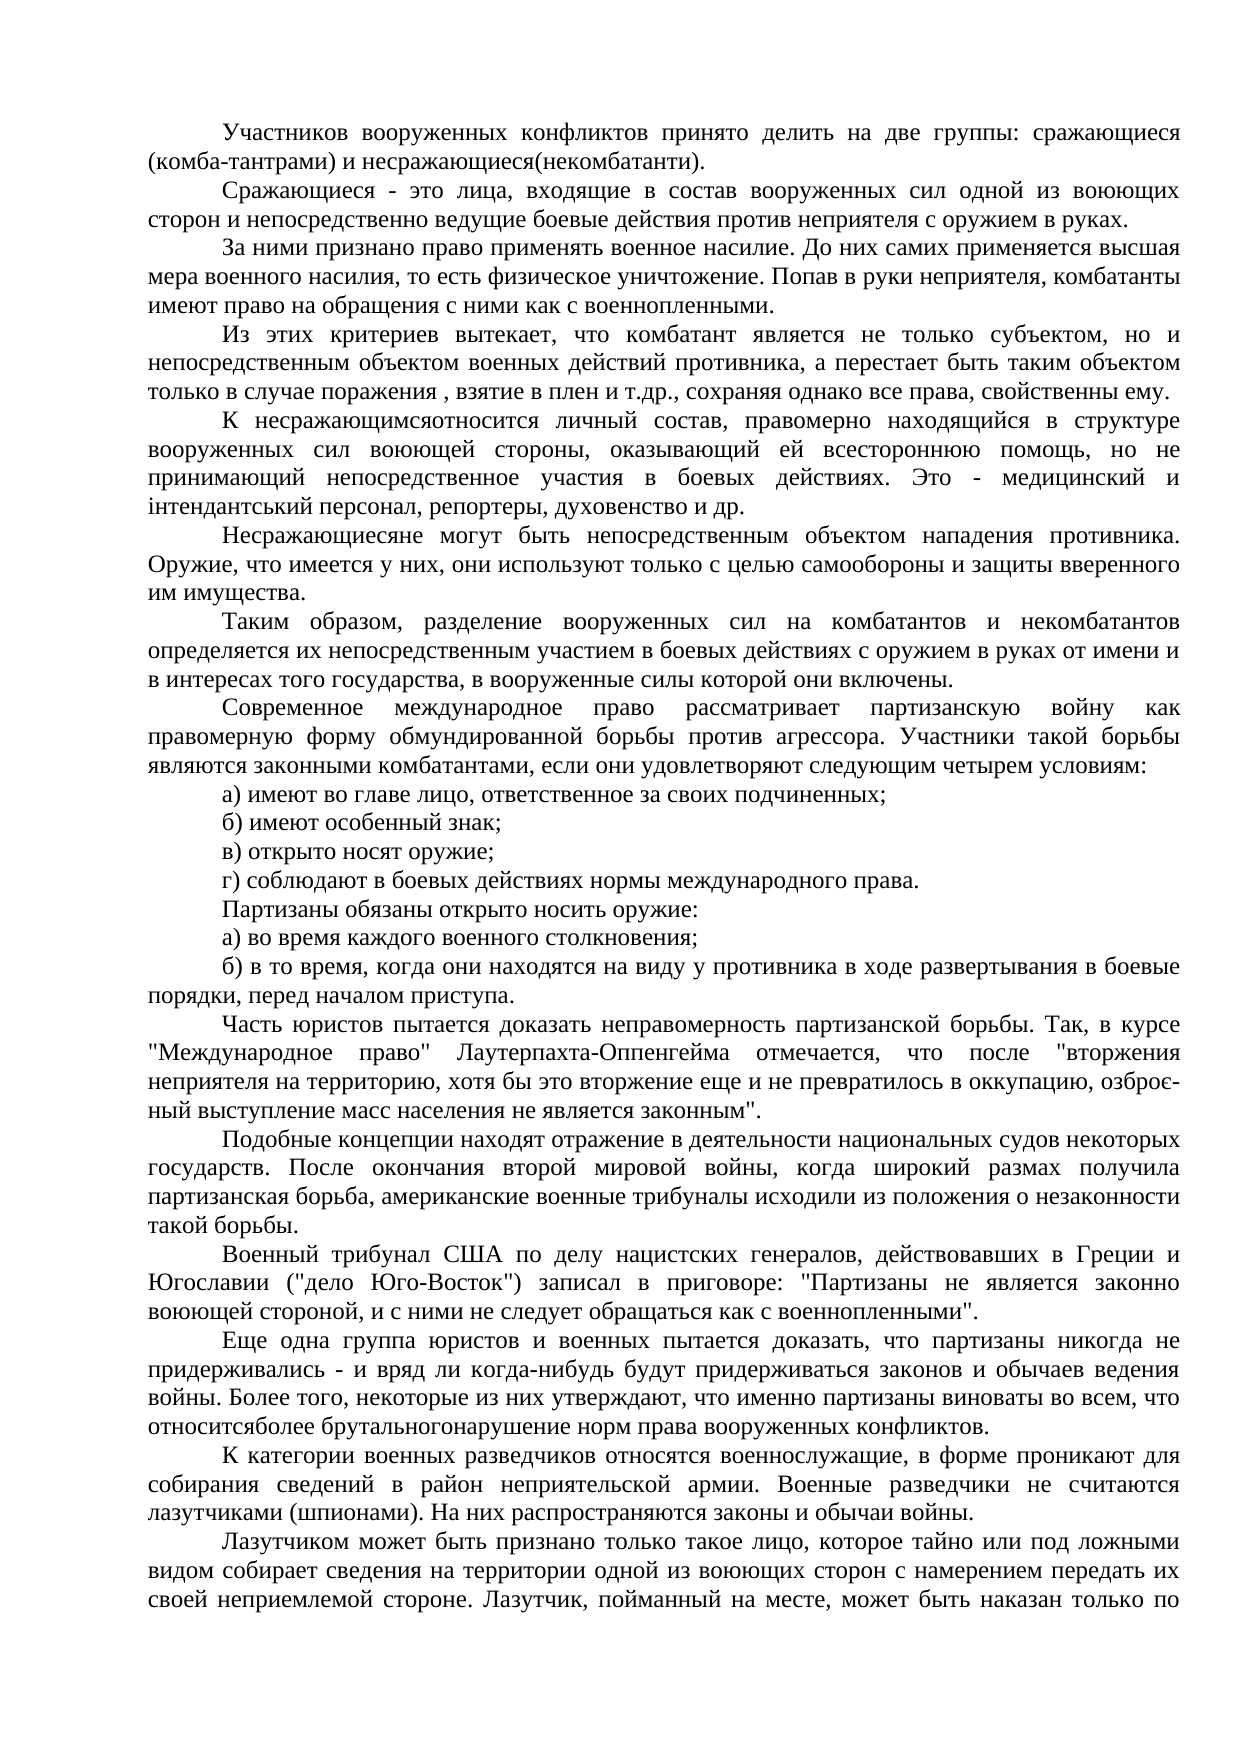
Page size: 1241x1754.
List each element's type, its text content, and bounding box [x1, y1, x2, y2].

text б) имеют особенный знак; [148, 807, 1181, 836]
text Еще одна группа юристов и военных пытается доказать, что партизаны никогда не придерживались - и вряд ли когда-нибудь будут придерживаться законов и обычаев ведения войны. Более того, некоторые из них утверждают, что именно партизаны виноваты во всем, что относитсяболее брутальногонарушение норм права вооруженных конфликтов. [148, 1325, 1181, 1440]
text Сражающиеся - это лица, входящие в состав вооруженных сил одной из воюющих сторон и непосредственно ведущие боевые действия против неприятеля с оружием в руках. [148, 175, 1181, 232]
text Современное международное право рассматривает партизанскую войну как правомерную форму обмундированной борьбы против агрессора. Участники такой борьбы являются законными комбатантами, если они удовлетворяют следующим четырем условиям: [148, 692, 1181, 779]
text Подобные концепции находят отражение в деятельности национальных судов некоторых государств. После окончания второй мировой войны, когда широкий размах получила партизанская борьба, американские военные трибуналы исходили из положения о незаконности такой борьбы. [148, 1124, 1181, 1239]
text а) во время каждого военного столкновения; [148, 922, 1181, 951]
text Партизаны обязаны открыто носить оружие: [148, 894, 1181, 922]
text За ними признано право применять военное насилие. До них самих применяется высшая мера военного насилия, то есть физическое уничтожение. Попав в руки неприятеля, комбатанты имеют право на обращения с ними как с военнопленными. [148, 232, 1181, 319]
text Из этих критериев вытекает, что комбатант является не только субъектом, но и непосредственным объектом военных действий противника, а перестает быть таким объектом только в случае поражения , взятие в плен и т.др., сохраняя однако все права, свойственны ему. [148, 319, 1181, 405]
text Военный трибунал США по делу нацистских генералов, действовавших в Греции и Югославии ("дело Юго-Восток") записал в приговоре: "Партизаны не является законно воюющей стороной, и с ними не следует обращаться как с военнопленными". [148, 1239, 1181, 1325]
text К несражающимсяотносится личный состав, правомерно находящийся в структуре вооруженных сил воюющей стороны, оказывающий ей всестороннюю помощь, но не принимающий непосредственное участия в боевых действиях. Это - медицинский и інтендантський персонал, репортеры, духовенство и др. [148, 405, 1181, 520]
text Часть юристов пытается доказать неправомерность партизанской борьбы. Так, в курсе "Международное право" Лаутерпахта-Оппенгейма отмечается, что после "вторжения неприятеля на территорию, хотя бы это вторжение еще и не превратилось в оккупацию, озброє-ный выступление масс населения не является законным". [148, 1009, 1181, 1124]
text Несражающиесяне могут быть непосредственным объектом нападения противника. Оружие, что имеется у них, они используют только с целью самообороны и защиты вверенного им имущества. [148, 520, 1181, 606]
text К категории военных разведчиков относятся военнослужащие, в форме проникают для собирания сведений в район неприятельской армии. Военные разведчики не считаются лазутчиками (шпионами). На них распространяются законы и обычаи войны. [148, 1440, 1181, 1526]
text Таким образом, разделение вооруженных сил на комбатантов и некомбатантов определяется их непосредственным участием в боевых действиях с оружием в руках от имени и в интересах того государства, в вооруженные силы которой они включены. [148, 606, 1181, 692]
text б) в то время, когда они находятся на виду у противника в ходе развертывания в боевые порядки, перед началом приступа. [148, 951, 1181, 1009]
text а) имеют во главе лицо, ответственное за своих подчиненных; [148, 779, 1181, 807]
text Участников вооруженных конфликтов принято делить на две группы: сражающиеся (комба-тантрами) и несражающиеся(некомбатанти). [148, 117, 1181, 175]
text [148, 1526, 1181, 1612]
text в) открыто носят оружие; [148, 836, 1181, 865]
text г) соблюдают в боевых действиях нормы международного права. [148, 865, 1181, 894]
